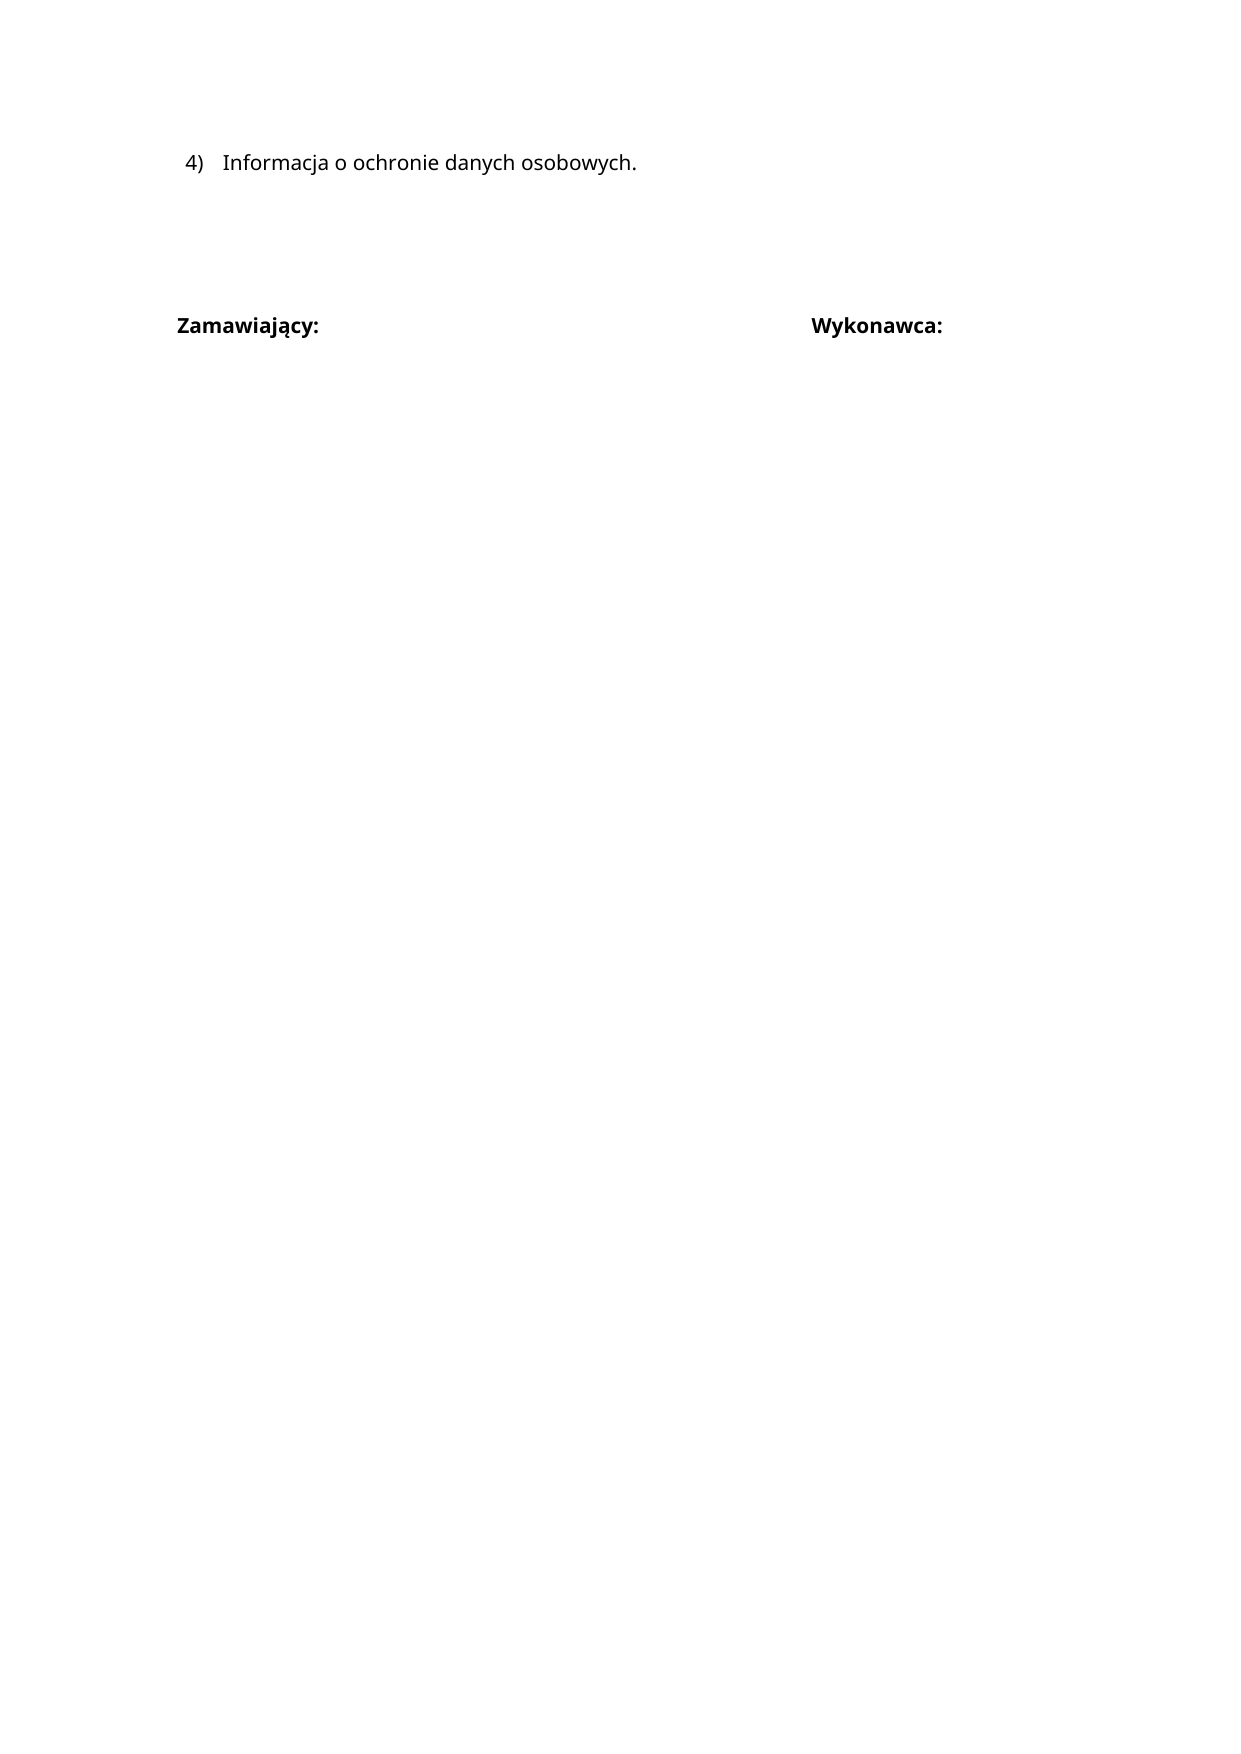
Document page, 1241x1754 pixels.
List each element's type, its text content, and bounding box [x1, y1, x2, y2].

text Zamawiający: Wykonawca: [177, 311, 1093, 340]
list Informacja o ochronie danych osobowych. [185, 148, 1093, 176]
